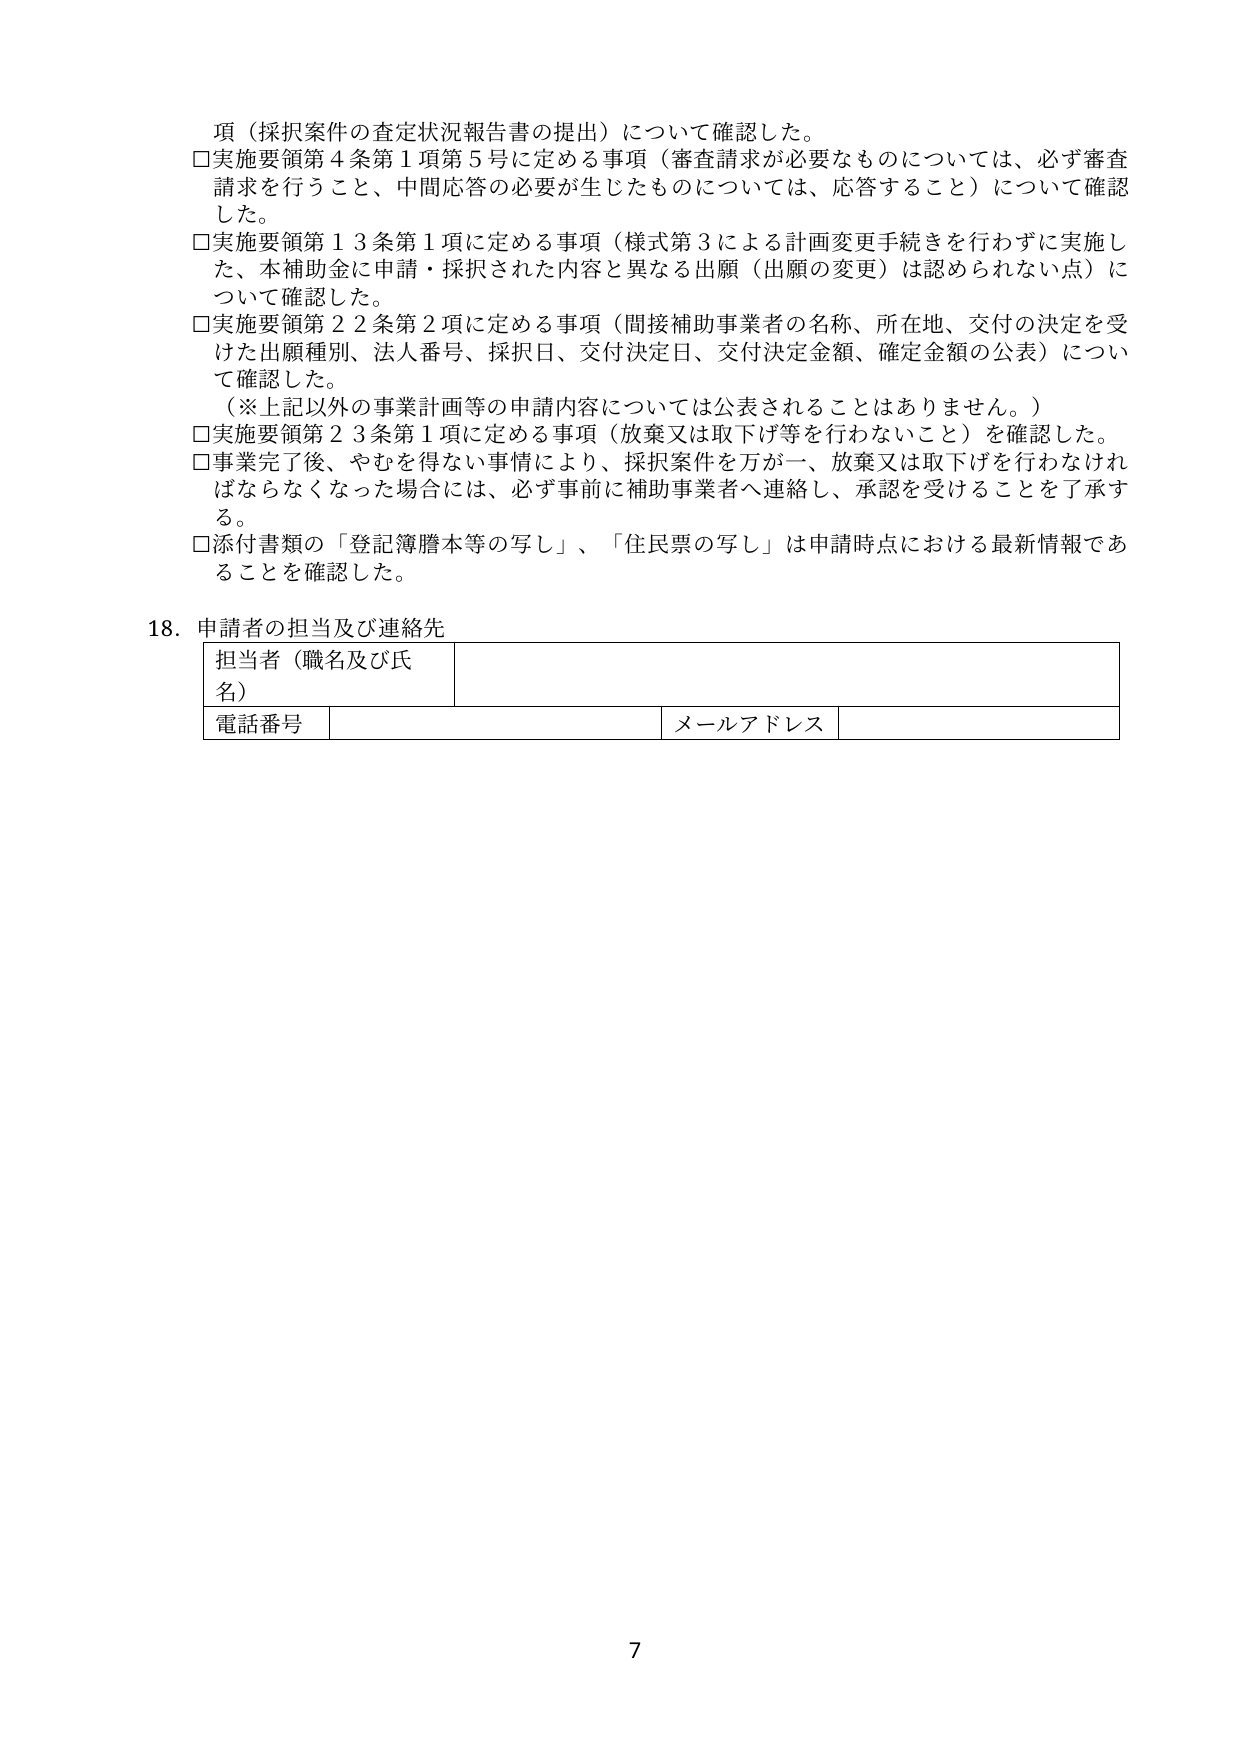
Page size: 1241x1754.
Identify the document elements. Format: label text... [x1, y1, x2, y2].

text （※上記以外の事業計画等の申請内容については公表されることはありません。） [191, 393, 1129, 421]
text 実施要領第１３条第１項に定める事項（様式第３による計画変更手続きを行わずに実施した、本補助金に申請・採択された内容と異なる出願（出願の変更）は認められない点）について確認した。 [191, 228, 1129, 311]
table_cell メールアドレス [662, 707, 838, 739]
text 18．申請者の担当及び連絡先 [148, 615, 1129, 642]
text 実施要領第４条第１項第５号に定める事項（審査請求が必要なものについては、必ず審査請求を行うこと、中間応答の必要が生じたものについては、応答すること）について確認した。 [191, 146, 1129, 228]
table_cell [839, 707, 1119, 739]
text 実施要領第２３条第１項に定める事項（放棄又は取下げ等を行わないこと）を確認した。 [191, 421, 1129, 448]
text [191, 118, 1129, 146]
table_header 担当者（職名及び氏名） [204, 643, 454, 706]
table_header [455, 643, 1119, 706]
table_cell [330, 707, 661, 739]
table_cell 電話番号 [204, 707, 329, 739]
text 事業完了後、やむを得ない事情により、採択案件を万が一、放棄又は取下げを行わなければならなくなった場合には、必ず事前に補助事業者へ連絡し、承認を受けることを了承する。 [191, 448, 1129, 531]
text 添付書類の「登記簿謄本等の写し」、「住民票の写し」は申請時点における最新情報であることを確認した。 [191, 531, 1129, 586]
text 実施要領第２２条第２項に定める事項（間接補助事業者の名称、所在地、交付の決定を受けた出願種別、法人番号、採択日、交付決定日、交付決定金額、確定金額の公表）について確認した。 [191, 311, 1129, 393]
